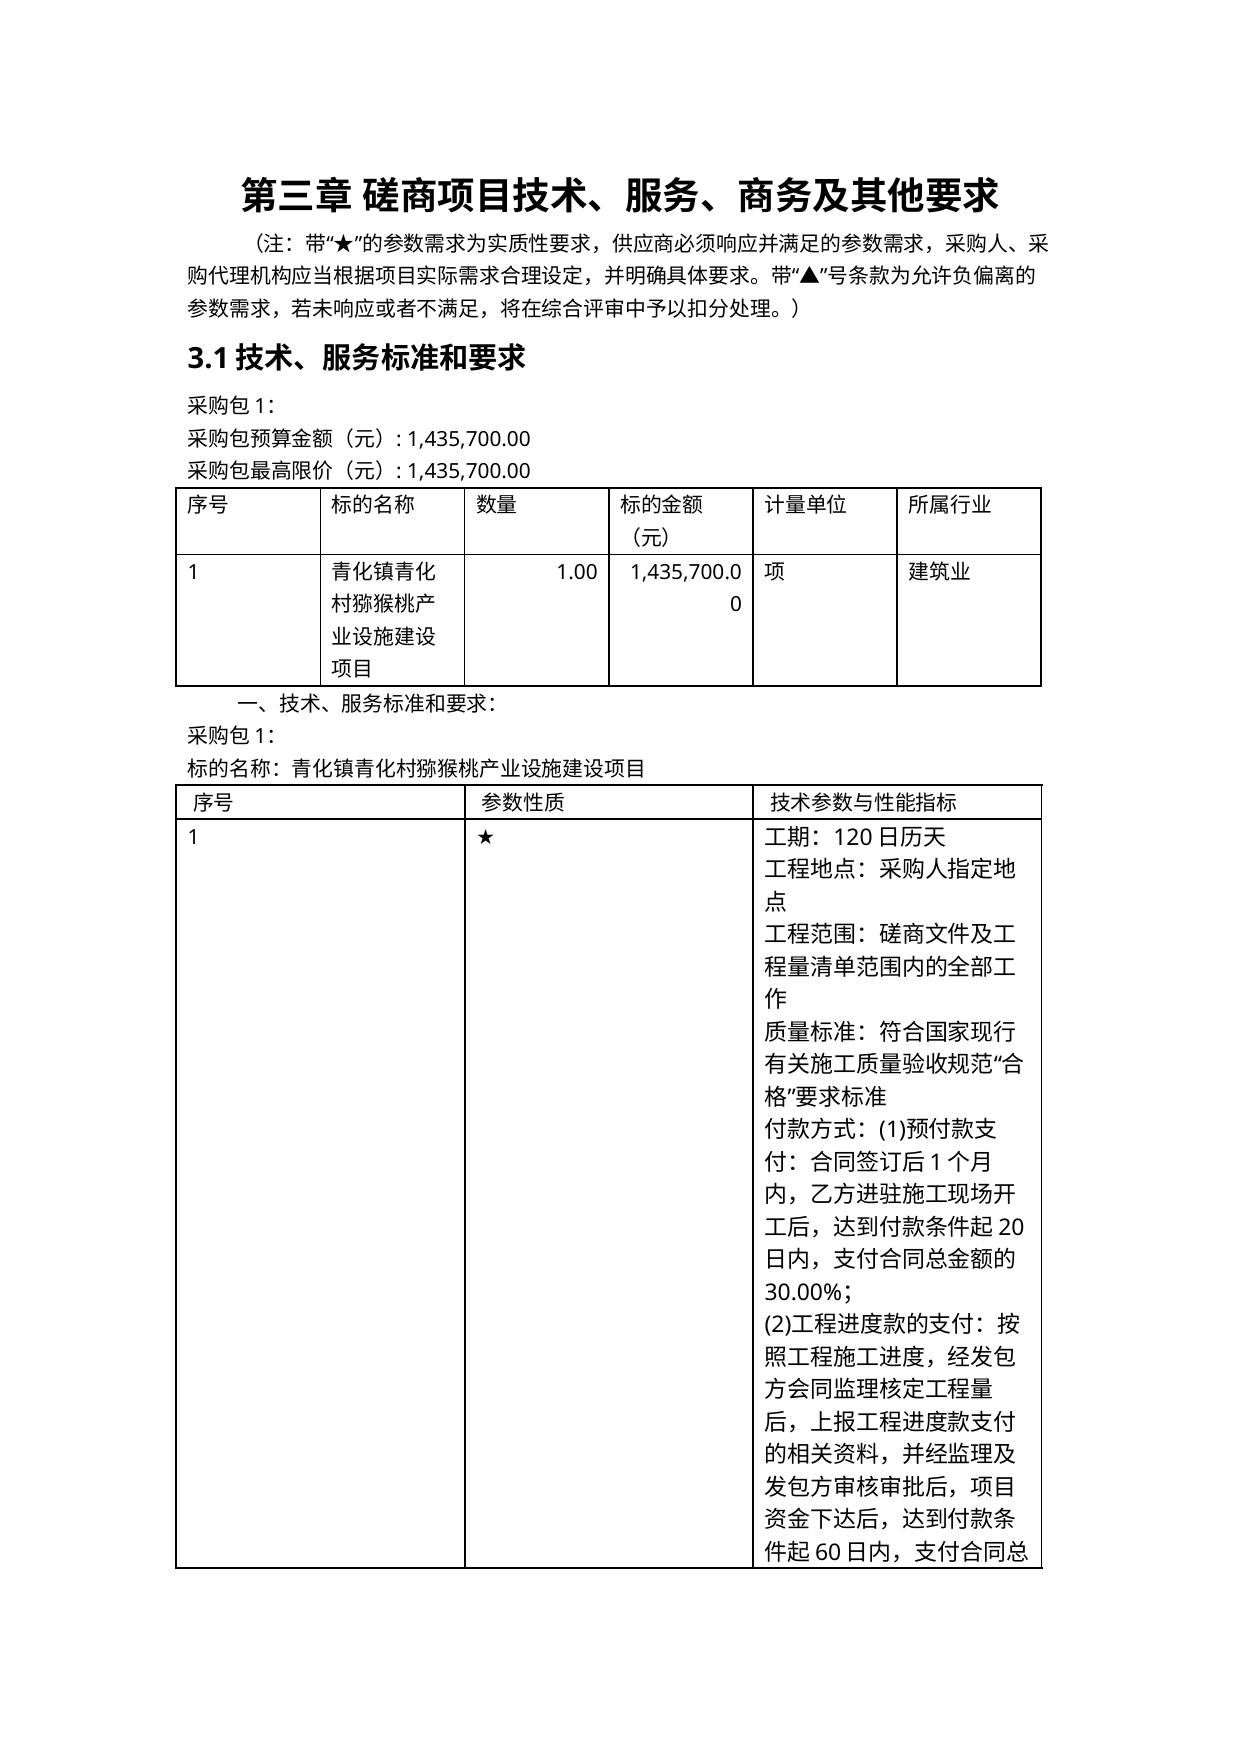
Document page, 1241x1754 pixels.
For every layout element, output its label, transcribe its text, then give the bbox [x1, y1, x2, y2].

text 采购包1： [187, 389, 1053, 422]
text 3.1技术、服务标准和要求 [187, 324, 1053, 389]
table_cell 项 [754, 555, 896, 685]
table_header 标的名称 [321, 489, 464, 553]
table_cell 1.00 [465, 555, 608, 685]
table_cell 1,435,700.00 [610, 555, 752, 685]
table_header 参数性质 [466, 786, 752, 818]
table_header 标的金额 （元） [610, 489, 752, 553]
text 一、技术、服务标准和要求： [187, 687, 1053, 719]
table_cell 建筑业 [898, 555, 1040, 685]
text 采购包1： [187, 719, 1053, 752]
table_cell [754, 820, 1041, 1567]
text 标的名称：青化镇青化村猕猴桃产业设施建设项目 [187, 752, 1053, 784]
table_cell ★ [466, 820, 752, 1567]
text 采购包最高限价（元）: 1,435,700.00 [187, 454, 1053, 487]
text 采购包预算金额（元）: 1,435,700.00 [187, 422, 1053, 454]
text （注：带“★”的参数需求为实质性要求，供应商必须响应并满足的参数需求，采购人、采购代理机构应当根据项目实际需求合理设定，并明确具体要求。带“▲”号条款为允许负偏离的参数需求，若未响应或者不满足，将在综合评审中予以扣分处理。） [187, 227, 1053, 324]
table_header 技术参数与性能指标 [754, 786, 1041, 818]
table_cell 1 [177, 555, 320, 685]
table_header 计量单位 [754, 489, 896, 553]
table_header 序号 [177, 489, 320, 553]
table_cell 1 [177, 820, 464, 1567]
text 第三章 磋商项目技术、服务、商务及其他要求 [187, 162, 1053, 227]
table_header 数量 [465, 489, 608, 553]
table_header 所属行业 [898, 489, 1040, 553]
table_header 序号 [177, 786, 464, 818]
table_cell 青化镇青化村猕猴桃产业设施建设项目 [321, 555, 464, 685]
